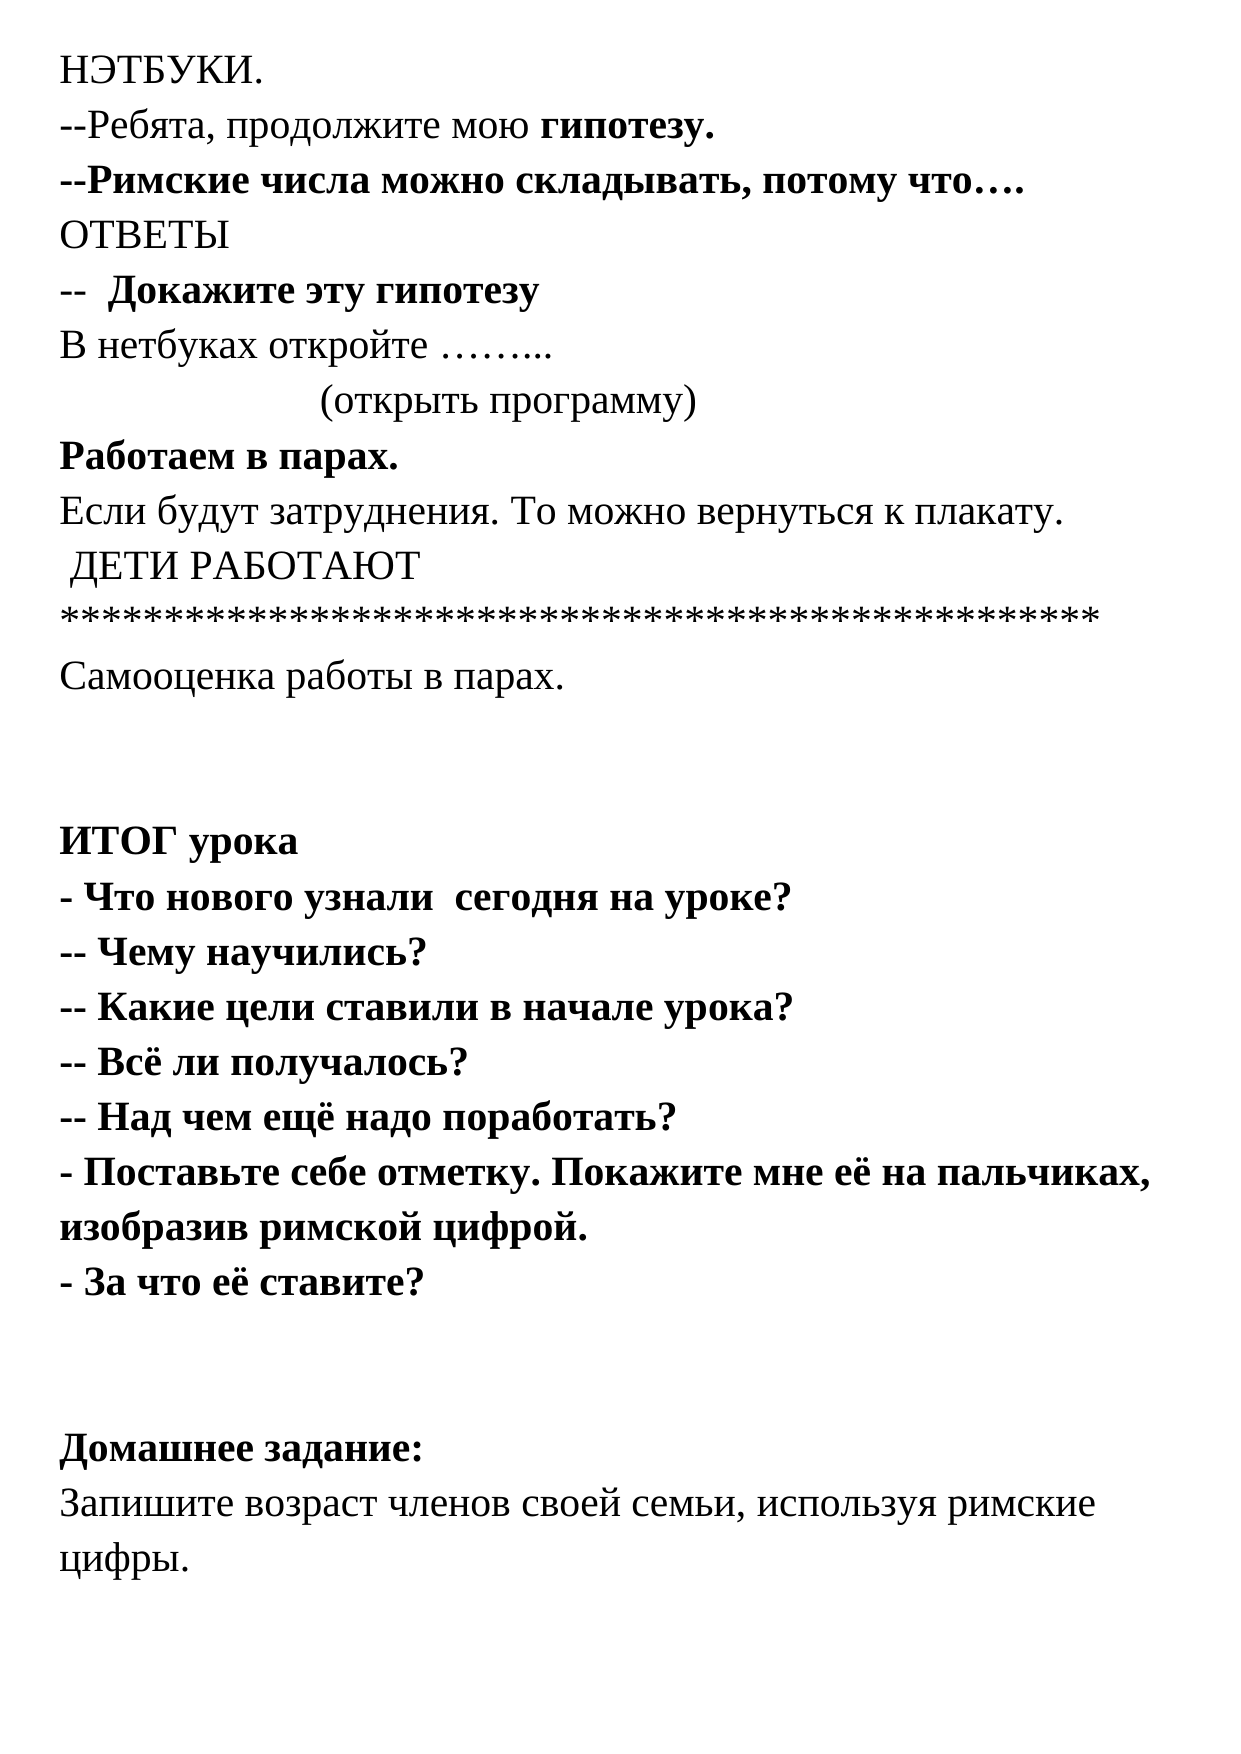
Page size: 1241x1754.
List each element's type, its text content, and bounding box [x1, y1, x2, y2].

text - Что нового узнали сегодня на уроке? [59, 871, 1152, 919]
text ИТОГ урока [59, 816, 1152, 864]
text Домашнее задание: [59, 1422, 1152, 1470]
text - За что её ставите? [59, 1257, 1152, 1304]
text - Поставьте себе отметку. Покажите мне её на пальчиках, изобразив римской цифрой. [59, 1146, 1152, 1249]
text (открыть программу) [59, 375, 1152, 423]
text -- Всё ли получалось? [59, 1036, 1152, 1084]
text ДЕТИ РАБОТАЮТ [59, 540, 1152, 588]
text -- Чему научились? [59, 926, 1152, 974]
text Работаем в парах. [59, 430, 1152, 478]
text НЭТБУКИ. [59, 44, 1152, 92]
text Запишите возраст членов своей семьи, используя римские цифры. [59, 1477, 1152, 1580]
text ************************************************** Самооценка работы в парах. [59, 595, 1152, 698]
text ОТВЕТЫ [59, 210, 1152, 258]
text В нетбуках откройте ……... [59, 320, 1152, 368]
text -- Над чем ещё надо поработать? [59, 1091, 1152, 1139]
text --Ребята, продолжите мою гипотезу. [59, 99, 1152, 147]
text Если будут затруднения. То можно вернуться к плакату. [59, 485, 1152, 533]
text -- Докажите эту гипотезу [59, 265, 1152, 313]
text --Римские числа можно складывать, потому что…. [59, 154, 1152, 202]
text -- Какие цели ставили в начале урока? [59, 981, 1152, 1029]
